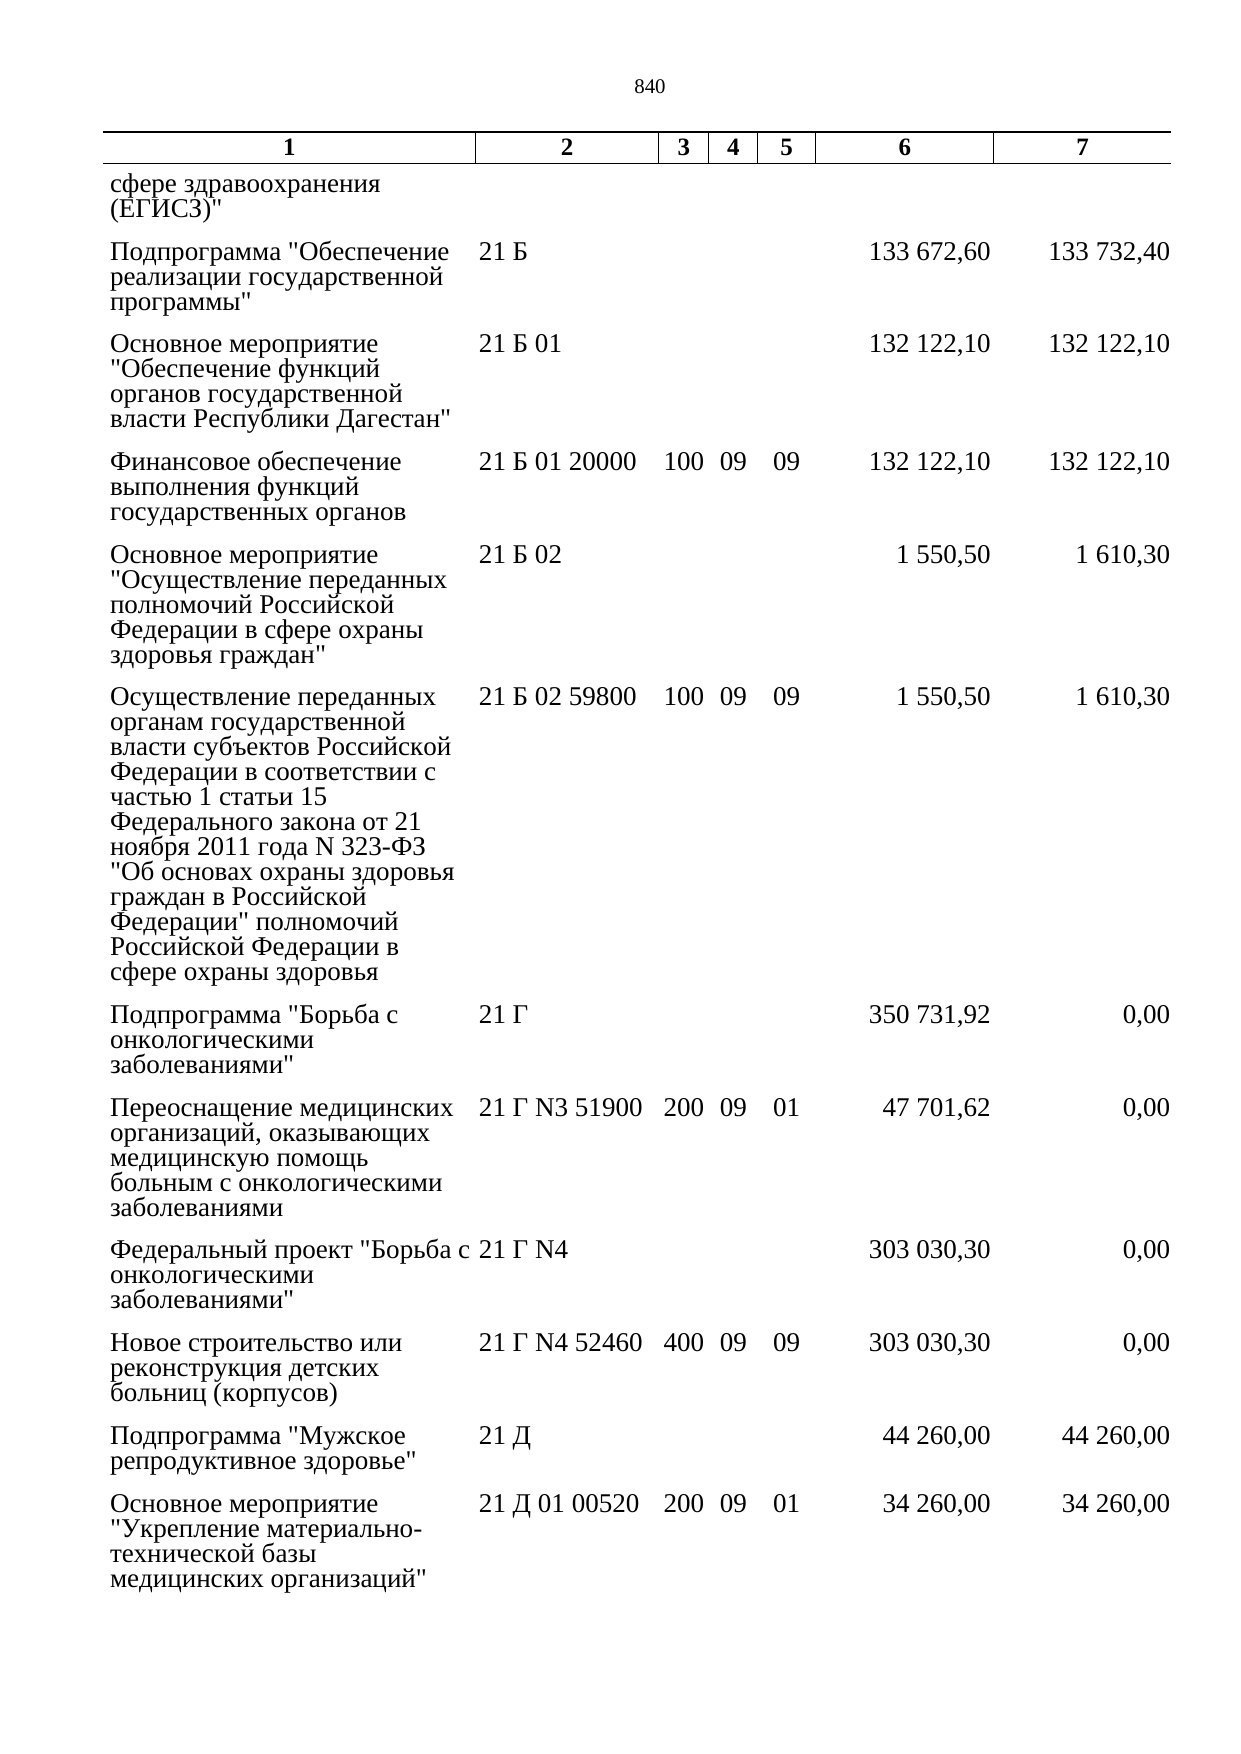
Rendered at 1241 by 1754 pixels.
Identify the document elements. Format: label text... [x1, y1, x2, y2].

table_header 2 [476, 133, 658, 163]
table_header 3 [659, 133, 708, 163]
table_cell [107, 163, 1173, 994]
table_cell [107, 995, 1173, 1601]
table_header 1 [103, 133, 475, 163]
table_header 4 [709, 133, 757, 163]
table_header 7 [994, 133, 1171, 163]
table_header 5 [758, 133, 815, 163]
table_header 6 [816, 133, 993, 163]
